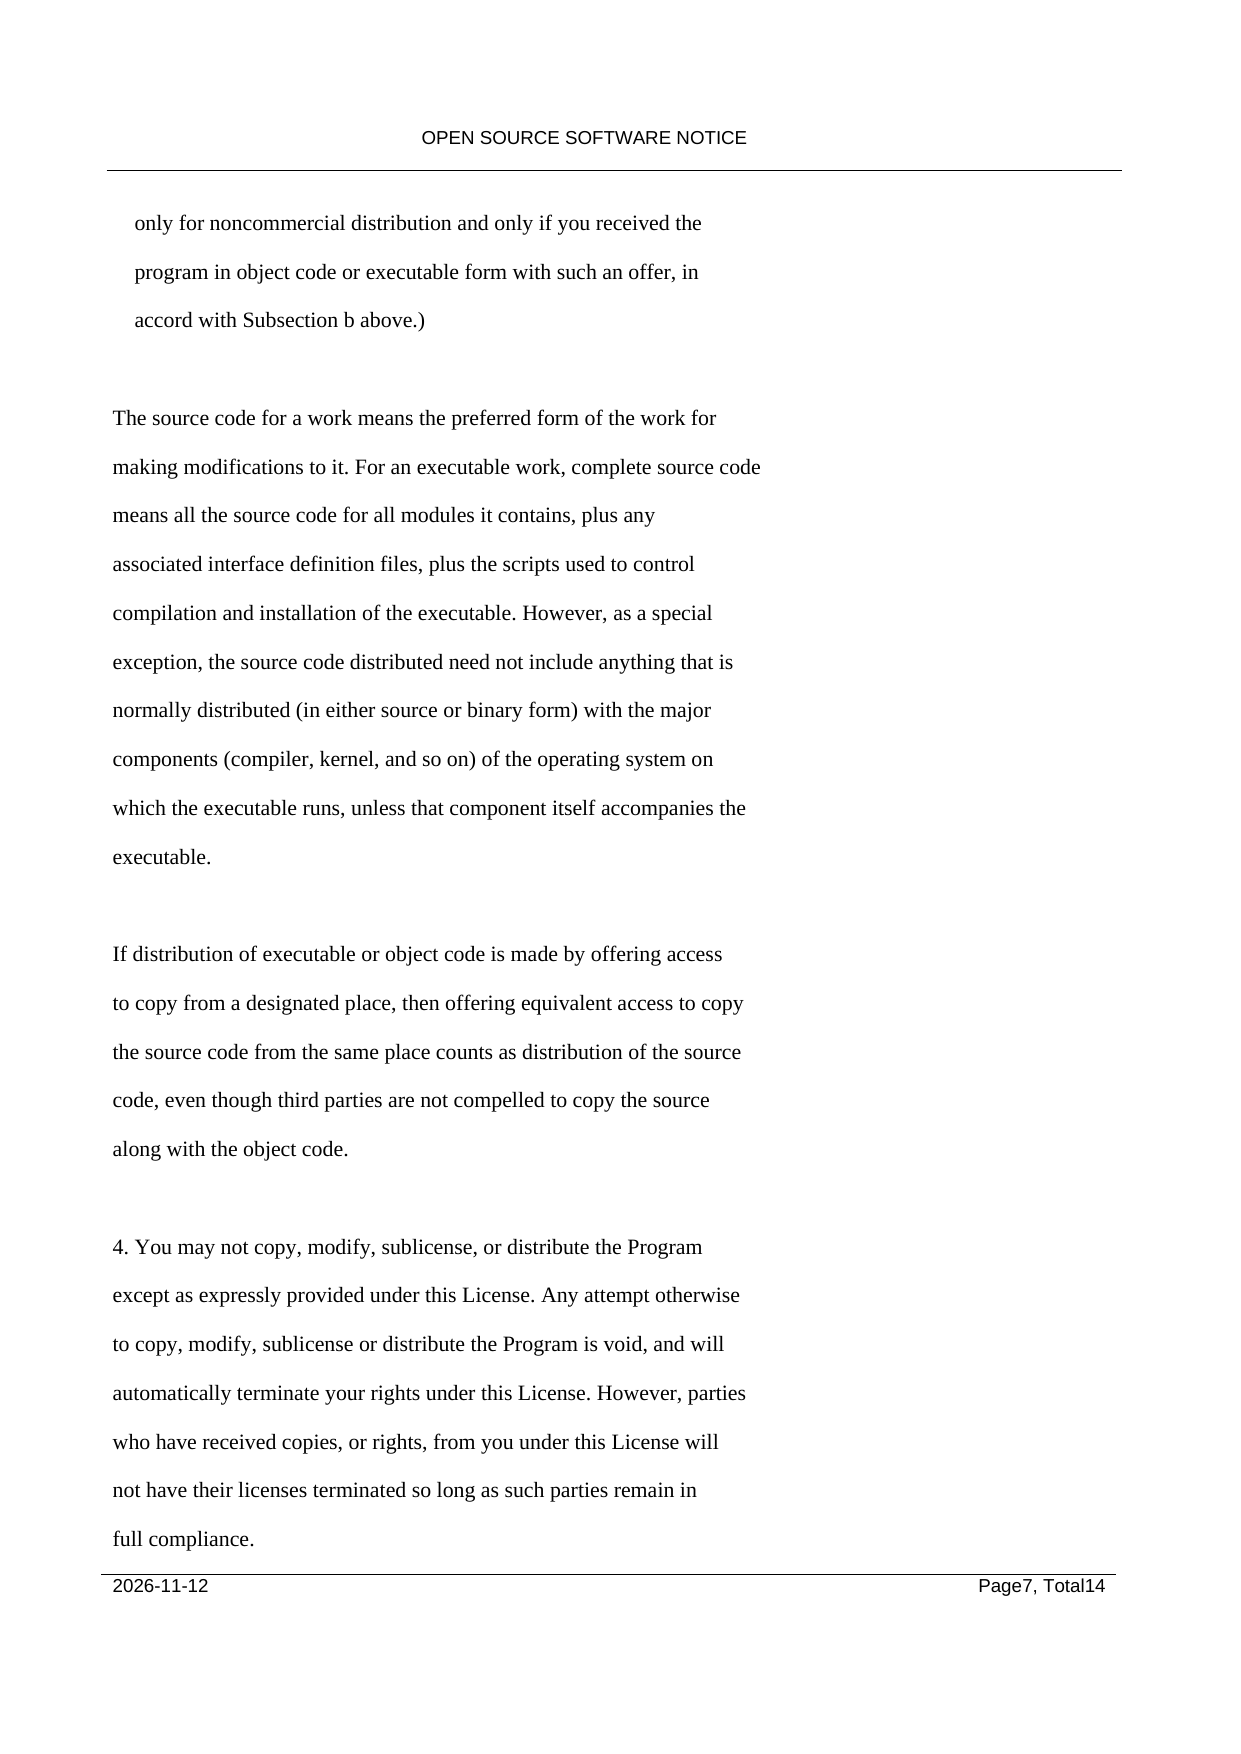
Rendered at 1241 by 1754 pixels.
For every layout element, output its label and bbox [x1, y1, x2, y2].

text [112, 206, 1128, 1555]
